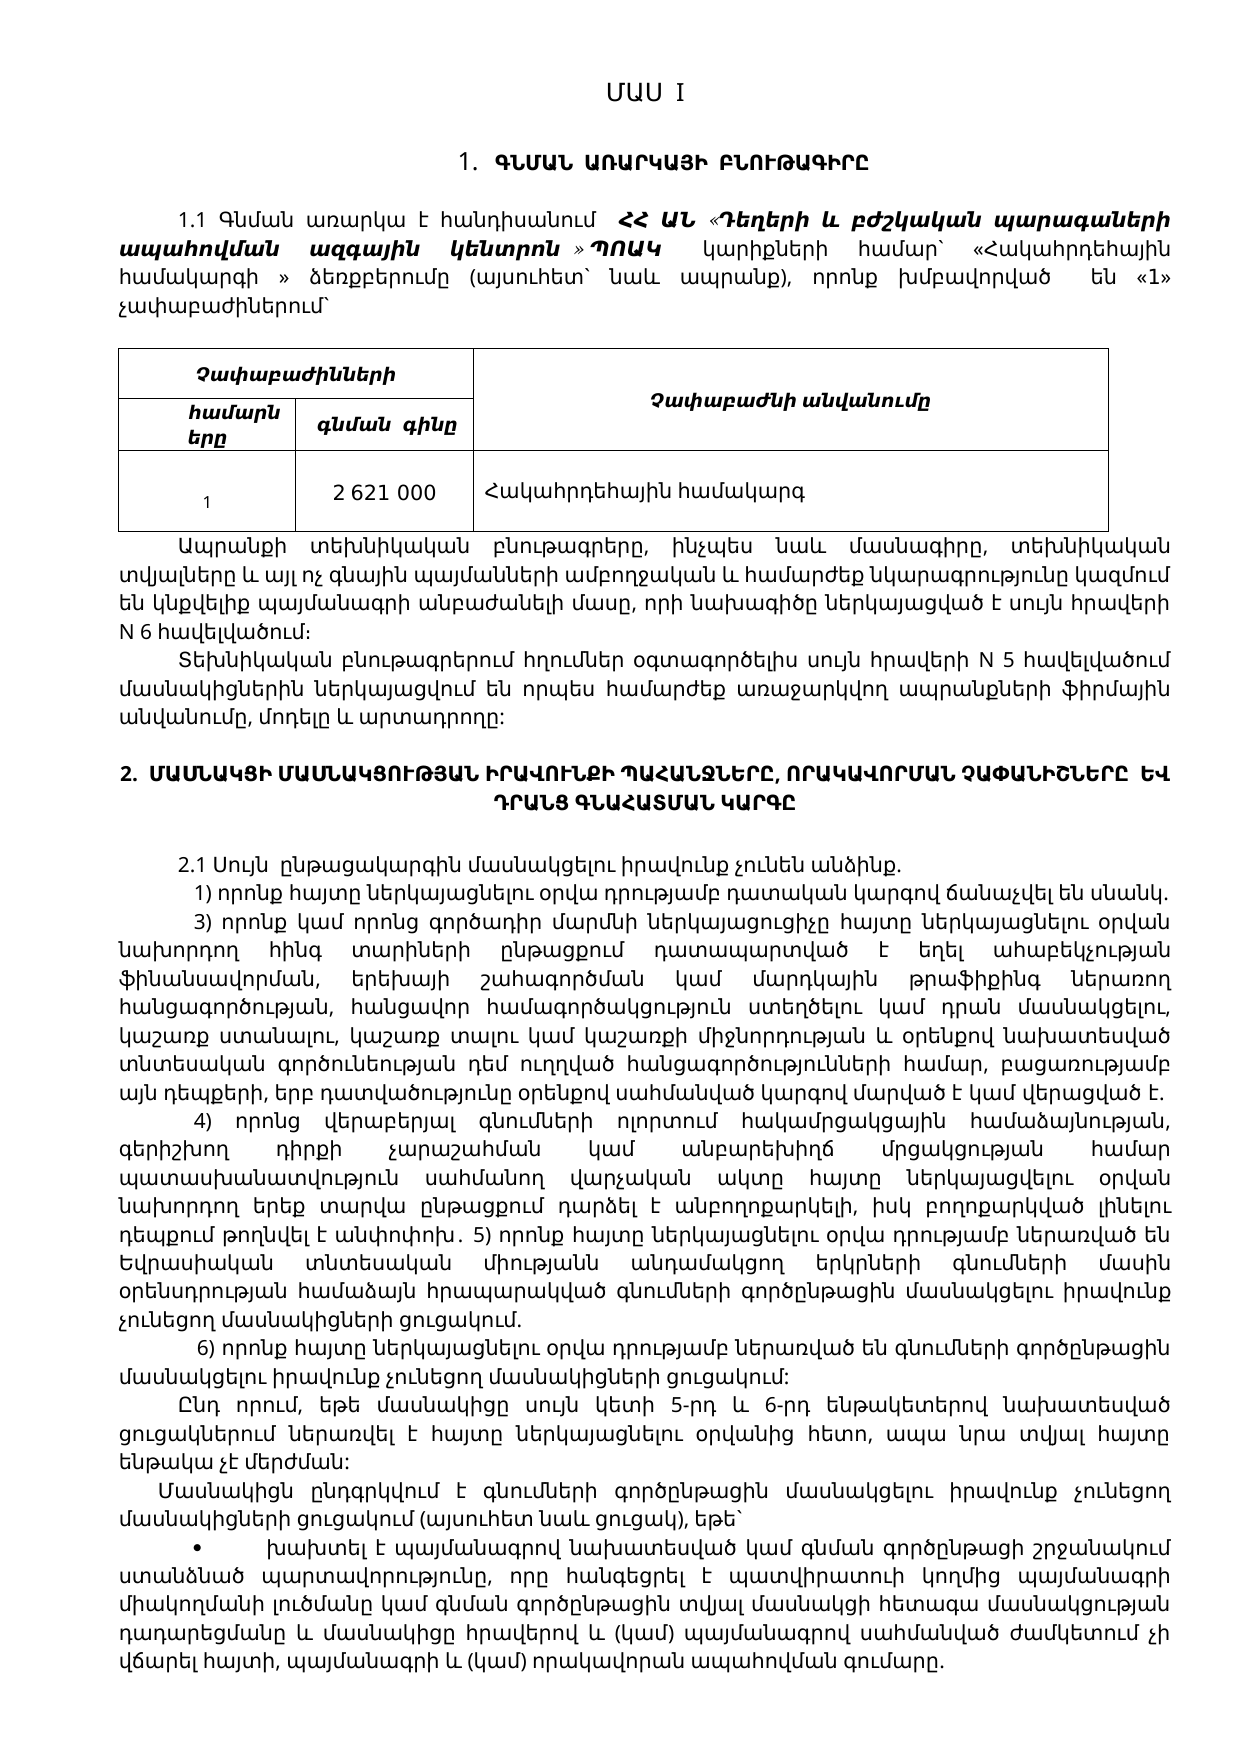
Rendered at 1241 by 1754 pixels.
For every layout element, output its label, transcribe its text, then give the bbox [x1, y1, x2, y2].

text 1) որոնք հայտը ներկայացնելու օրվա դրությամբ դատական կարգով ճանաչվել են սնանկ. [118, 878, 1171, 907]
table_cell գնման գինը [296, 399, 473, 450]
text Ընդ որում, եթե մասնակիցը սույն կետի 5-րդ և 6-րդ ենթակետերով նախատեսված ցուցակներում ներառվել է հայտը ներկայացնելու օրվանից հետո, ապա նրա տվյալ հայտը ենթակա չէ մերժման: [118, 1390, 1171, 1476]
text 2. ՄԱՍՆԱԿՑԻ ՄԱՍՆԱԿՑՈՒԹՅԱՆ ԻՐԱՎՈՒՆՔԻ ՊԱՀԱՆՋՆԵՐԸ, ՈՐԱԿԱՎՈՐՄԱՆ ՉԱՓԱՆԻՇՆԵՐԸ ԵՎ ԴՐԱՆՑ ԳՆԱՀԱՏՄԱՆ ԿԱՐԳԸ [118, 759, 1171, 816]
text Ապրանքի տեխնիկական բնութագրերը, ինչպես նաև մասնագիրը, տեխնիկական տվյալները և այլ ոչ գնային պայմանների ամբողջական և համարժեք նկարագրությունը կազմում են կնքվելիք պայմանագրի անբաժանելի մասը, որի նախագիծը ներկայացված է սույն հրավերի N 6 հավելվածում։ [118, 532, 1171, 645]
list խախտել է պայմանագրով նախատեսված կամ գնման գործընթացի շրջանակում ստանձնած պարտավորությունը, որը հանգեցրել է պատվիրատուի կողմից պայմանագրի միակողմանի լուծմանը կամ գնման գործընթացին տվյալ մասնակցի հետագա մասնակցության դադարեցմանը և մասնակիցը հրավերով և (կամ) պայմանագրով սահմանված ժամկետում չի վճարել հայտի, պայմանագրի և (կամ) որակավորան ապահովման գումարը. [118, 1533, 1171, 1675]
text 3) որոնք կամ որոնց գործադիր մարմնի ներկայացուցիչը հայտը ներկայացնելու օրվան նախորդող հինգ տարիների ընթացքում դատապարտված է եղել ահաբեկչության ֆինանսավորման, երեխայի շահագործման կամ մարդկային թրաֆիքինգ ներառող հանցագործության, հանցավոր համագործակցություն ստեղծելու կամ դրան մասնակցելու, կաշառք ստանալու, կաշառք տալու կամ կաշառքի միջնորդության և օրենքով նախատեսված տնտեսական գործունեության դեմ ուղղված հանցագործությունների համար, բացառությամբ այն դեպքերի, երբ դատվածությունը օրենքով սահմանված կարգով մարված է կամ վերացված է. [118, 907, 1171, 1106]
table_cell Հակահրդեհային համակարգ [474, 451, 1108, 531]
text 6) որոնք հայտը ներկայացնելու օրվա դրությամբ ներառված են գնումների գործընթացին մասնակցելու իրավունք չունեցող մասնակիցների ցուցակում: [118, 1333, 1171, 1390]
text Մասնակիցն ընդգրկվում է գնումների գործընթացին մասնակցելու իրավունք չունեցող մասնակիցների ցուցակում (այսուհետ նաև ցուցակ), եթե` [118, 1476, 1171, 1533]
text 2.1 Սույն ընթացակարգին մասնակցելու իրավունք չունեն անձինք. [118, 850, 1171, 878]
text ՄԱՍ I [118, 75, 1171, 109]
table_cell համարները [119, 399, 295, 450]
subtitle 1.1 Գնման առարկա է հանդիսանում ՀՀ ԱՆ Դեղերի և բժշկական պարագաների ապահովման ազգային կենտրոն ՊՈԱԿ կարիքների համար` «Հակահրդեհային համակարգի » ձեռքբերումը (այսուհետ` նաև ապրանք), որոնք խմբավորված են «1» չափաբաժիներում` [118, 206, 1171, 319]
text Տեխնիկական բնութագրերում հղումներ օգտագործելիս սույն հրավերի N 5 հավելվածում մասնակիցներին ներկայացվում են որպես համարժեք առաջարկվող ապրանքների ֆիրմային անվանումը, մոդելը և արտադրողը: [118, 645, 1171, 731]
table_header Չափաբաժնի անվանումը [474, 349, 1108, 450]
table_cell 1 [119, 451, 295, 531]
table_header Չափաբաժինների [119, 349, 473, 398]
text 4) որոնց վերաբերյալ գնումների ոլորտում հակամրցակցային համաձայնության, գերիշխող դիրքի չարաշահման կամ անբարեխիղճ մրցակցության համար պատասխանատվություն սահմանող վարչական ակտը հայտը ներկայացվելու օրվան նախորդող երեք տարվա ընթացքում դարձել է անբողոքարկելի, իսկ բողոքարկված լինելու դեպքում թողնվել է անփոփոխ․ 5) որոնք հայտը ներկայացնելու օրվա դրությամբ ներառված են Եվրասիական տնտեսական միությանն անդամակցող երկրների գնումների մասին օրենսդրության համաձայն հրապարակված գնումների գործընթացին մասնակցելու իրավունք չունեցող մասնակիցների ցուցակում. [118, 1106, 1171, 1333]
list ԳՆՄԱՆ ԱՌԱՐԿԱՅԻ ԲՆՈՒԹԱԳԻՐԸ [156, 143, 1171, 177]
table_cell 2 621 000 [296, 451, 473, 531]
